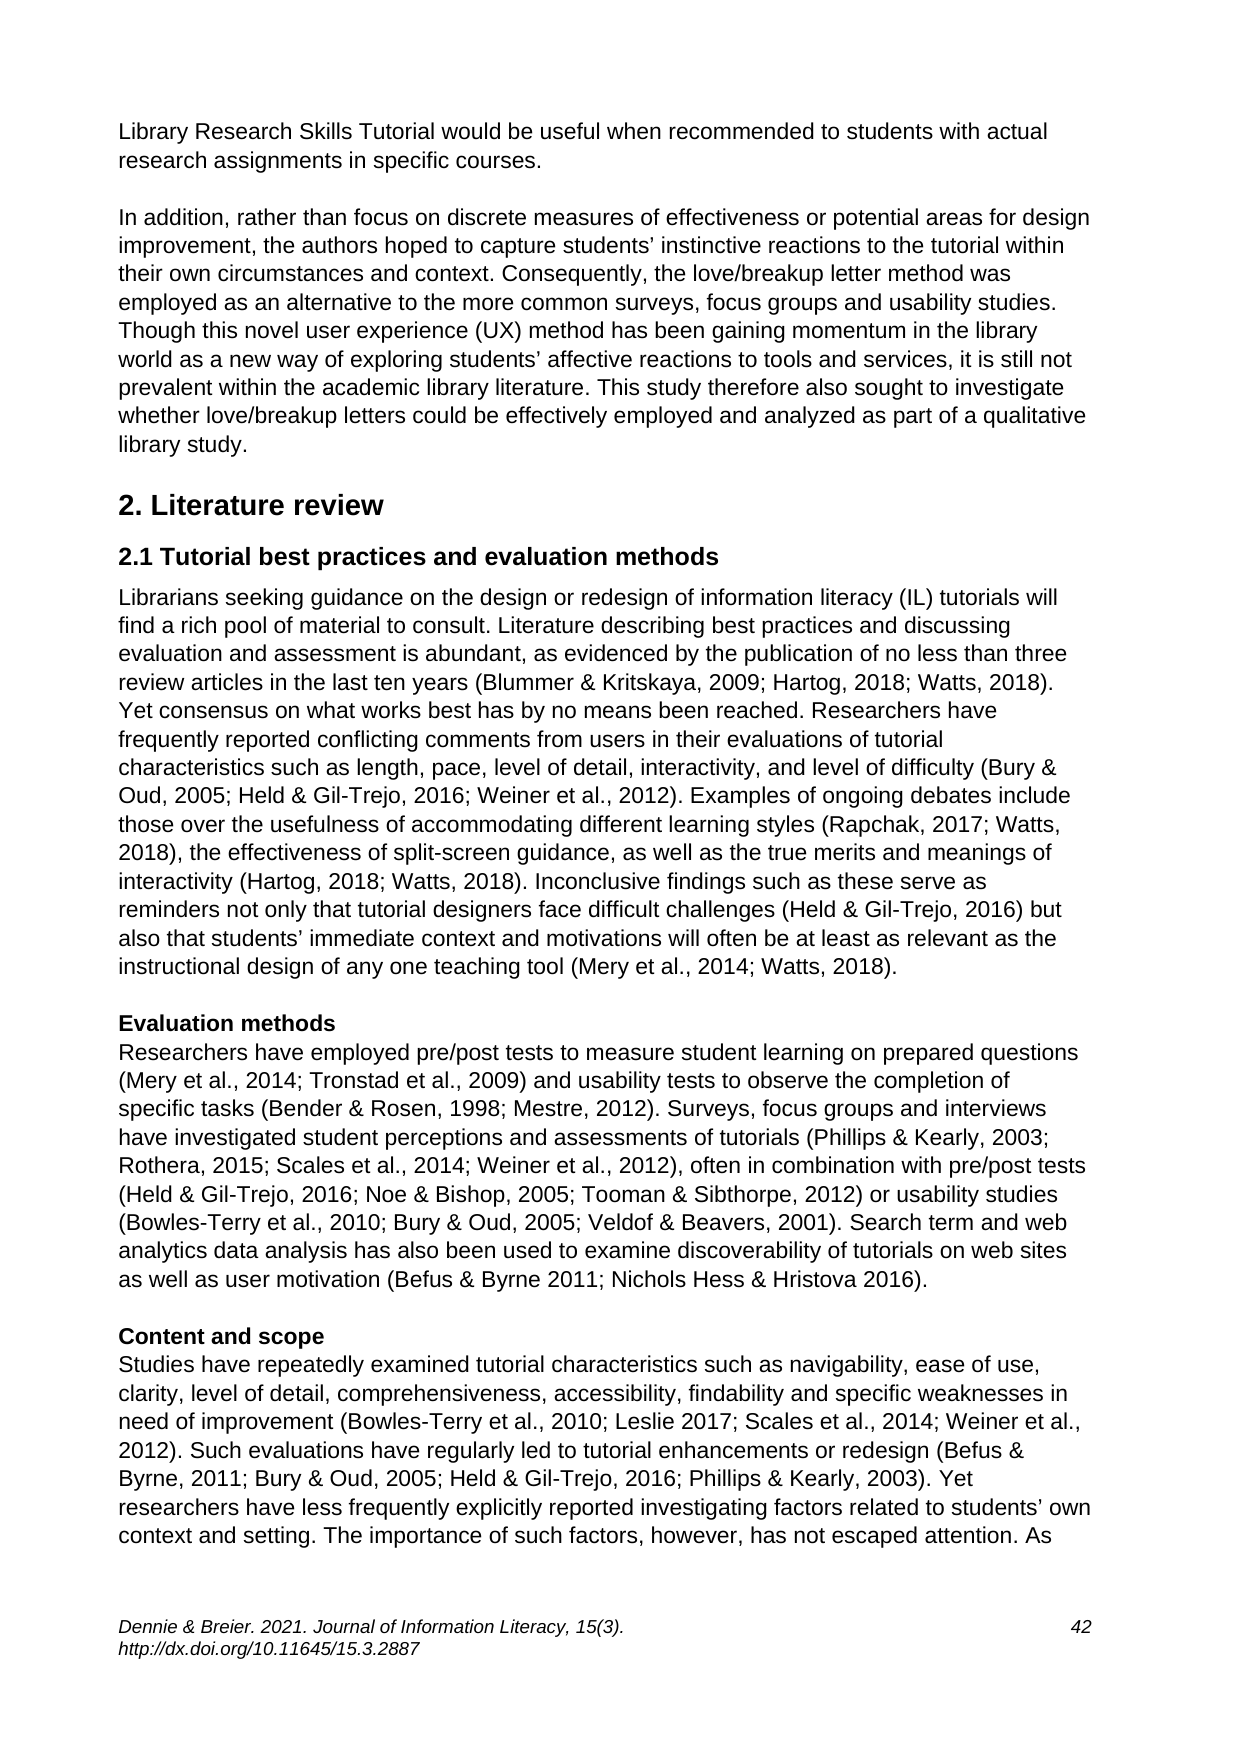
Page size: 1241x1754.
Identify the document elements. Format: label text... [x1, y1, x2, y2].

text Researchers have employed pre/post tests to measure student learning on prepared questions (Mery et al., 2014; Tronstad et al., 2009) and usability tests to observe the completion of specific tasks (Bender & Rosen, 1998; Mestre, 2012). Surveys, focus groups and interviews have investigated student perceptions and assessments of tutorials (Phillips & Kearly, 2003; Rothera, 2015; Scales et al., 2014; Weiner et al., 2012), often in combination with pre/post tests (Held & Gil-Trejo, 2016; Noe & Bishop, 2005; Tooman & Sibthorpe, 2012) or usability studies (Bowles-Terry et al., 2010; Bury & Oud, 2005; Veldof & Beavers, 2001). Search term and web analytics data analysis has also been used to examine discoverability of tutorials on web sites as well as user motivation (Befus & Byrne 2011; Nichols Hess & Hristova 2016). [118, 1038, 1092, 1292]
text In addition, rather than focus on discrete measures of effectiveness or potential areas for design improvement, the authors hoped to capture students’ instinctive reactions to the tutorial within their own circumstances and context. Consequently, the love/breakup letter method was employed as an alternative to the more common surveys, focus groups and usability studies. Though this novel user experience (UX) method has been gaining momentum in the library world as a new way of exploring students’ affective reactions to tools and services, it is still not prevalent within the academic library literature. This study therefore also sought to investigate whether love/breakup letters could be effectively employed and analyzed as part of a qualitative library study. [118, 203, 1092, 457]
text Content and scope [118, 1323, 1092, 1349]
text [118, 1351, 1092, 1548]
text 2. Literature review [118, 488, 1092, 521]
text Evaluation methods [118, 1010, 1092, 1036]
text Yet consensus on what works best has by no means been reached. Researchers have frequently reported conflicting comments from users in their evaluations of tutorial characteristics such as length, pace, level of detail, interactivity, and level of difficulty (Bury & Oud, 2005; Held & Gil-Trejo, 2016; Weiner et al., 2012). Examples of ongoing debates include those over the usefulness of accommodating different learning styles (Rapchak, 2017; Watts, 2018), the effectiveness of split-screen guidance, as well as the true merits and meanings of interactivity (Hartog, 2018; Watts, 2018). Inconclusive findings such as these serve as reminders not only that tutorial designers face difficult challenges (Held & Gil-Trejo, 2016) but also that students’ immediate context and motivations will often be at least as relevant as the instructional design of any one teaching tool (Mery et al., 2014; Watts, 2018). [118, 697, 1092, 979]
subtitle 2.1 Tutorial best practices and evaluation methods [118, 542, 1092, 571]
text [118, 118, 1092, 173]
text Librarians seeking guidance on the design or redesign of information literacy (IL) tutorials will find a rich pool of material to consult. Literature describing best practices and discussing evaluation and assessment is abundant, as evidenced by the publication of no less than three review articles in the last ten years (Blummer & Kritskaya, 2009; Hartog, 2018; Watts, 2018). [118, 583, 1092, 695]
